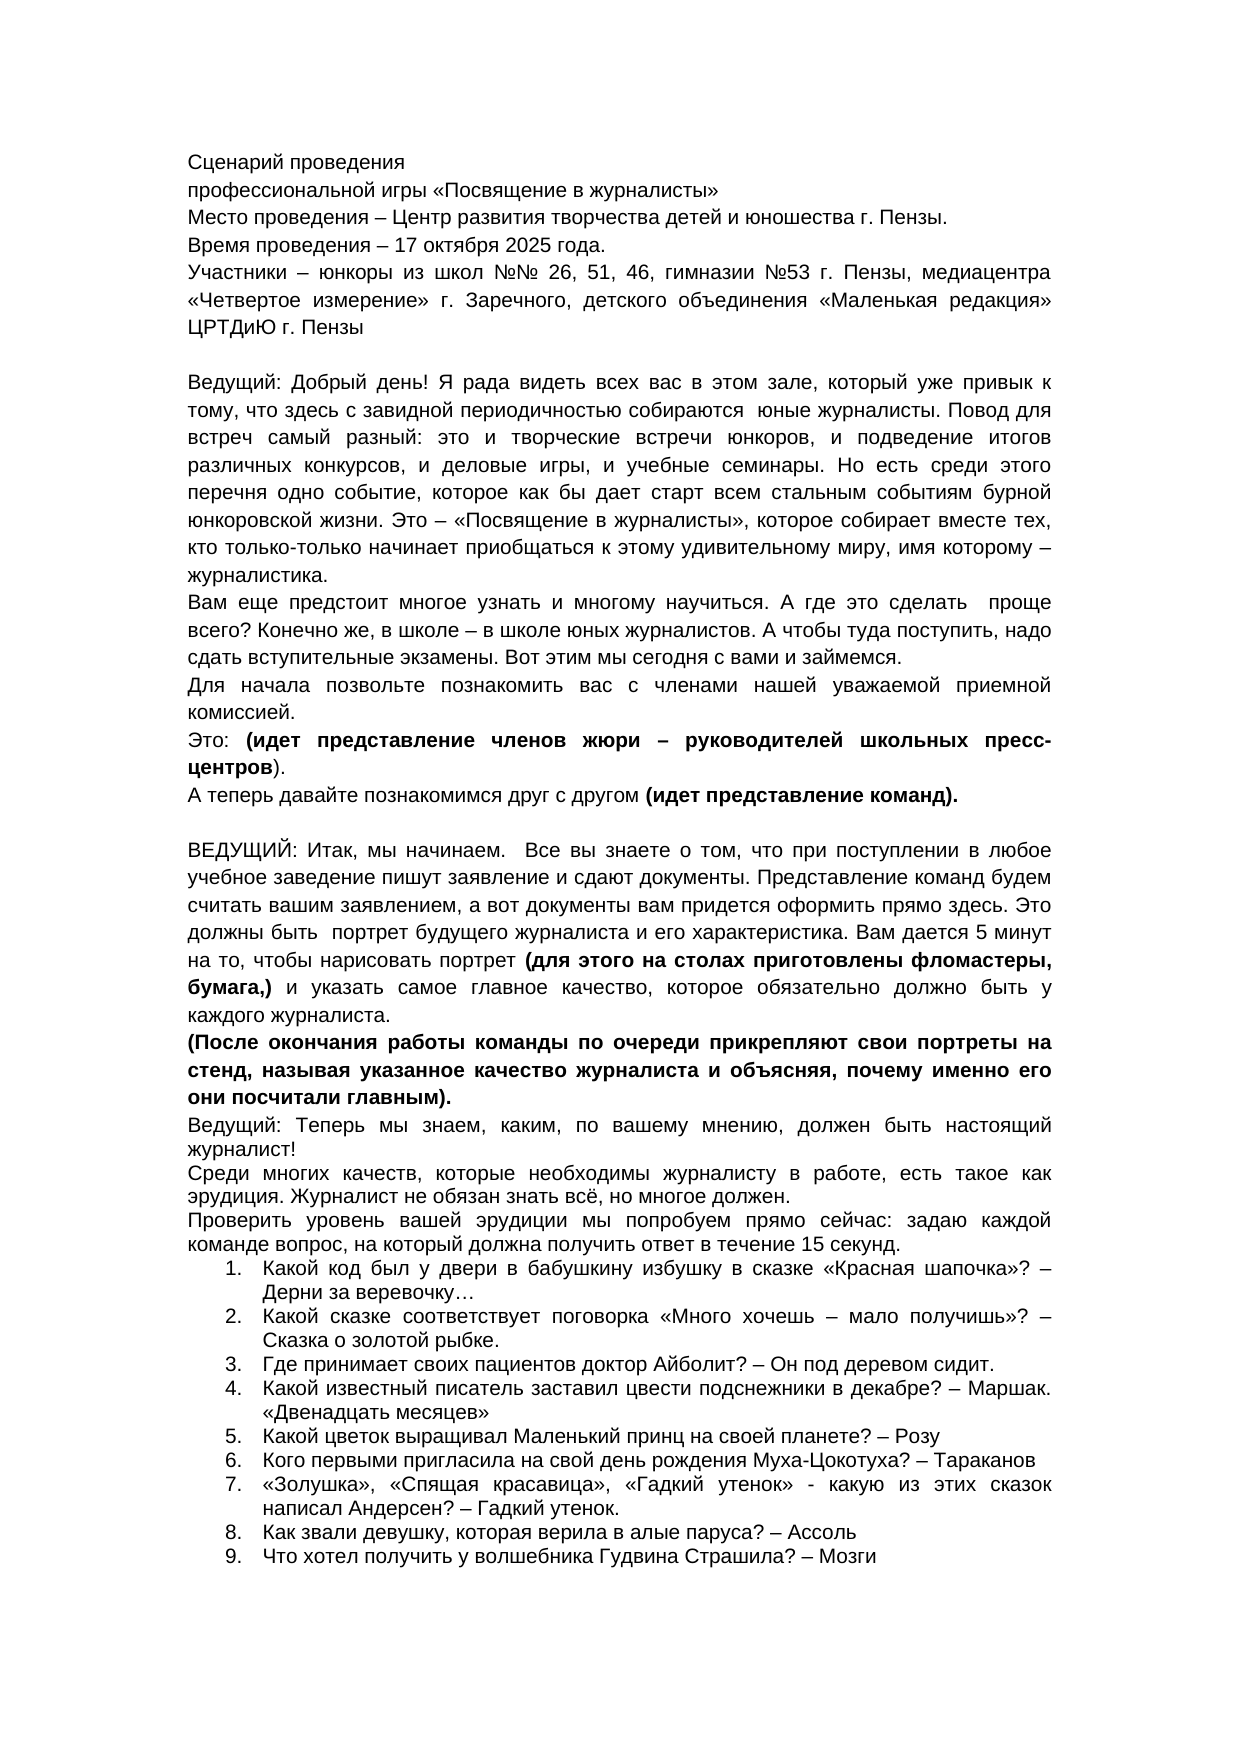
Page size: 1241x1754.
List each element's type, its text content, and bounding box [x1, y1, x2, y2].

list Кого первыми пригласила на свой день рождения Муха-Цокотуха? – Тараканов [225, 1448, 1053, 1472]
text Это: (идет представление членов жюри – руководителей школьных пресс-центров). [187, 727, 1053, 779]
text профессиональной игры «Посвящение в журналисты» [187, 177, 1053, 201]
list Какой сказке соответствует поговорка «Много хочешь – мало получишь»? – Сказка о золотой рыбке. [225, 1304, 1053, 1352]
text Ведущий: Добрый день! Я рада видеть всех вас в этом зале, который уже привык к тому, что здесь с завидной периодичностью собираются юные журналисты. Повод для встреч самый разный: это и творческие встречи юнкоров, и подведение итогов различных конкурсов, и деловые игры, и учебные семинары. Но есть среди этого перечня одно событие, которое как бы дает старт всем стальным событиям бурной юнкоровской жизни. Это – «Посвящение в журналисты», которое собирает вместе тех, кто только-только начинает приобщаться к этому удивительному миру, имя которому – журналистика. [187, 370, 1053, 586]
list «Золушка», «Спящая красавица», «Гадкий утенок» - какую из этих сказок написал Андерсен? – Гадкий утенок. [225, 1472, 1053, 1520]
list Как звали девушку, которая верила в алые паруса? – Ассоль [225, 1520, 1053, 1544]
list Какой известный писатель заставил цвести подснежники в декабре? – Маршак. «Двенадцать месяцев» [225, 1376, 1053, 1424]
text А теперь давайте познакомимся друг с другом (идет представление команд). [187, 782, 1053, 806]
list Какой код был у двери в бабушкину избушку в сказке «Красная шапочка»? – Дерни за веревочку… [225, 1256, 1053, 1304]
text (После окончания работы команды по очереди прикрепляют свои портреты на стенд, называя указанное качество журналиста и объясняя, почему именно его они посчитали главным). [187, 1030, 1053, 1109]
subtitle Сценарий проведения [187, 150, 1053, 174]
text Проверить уровень вашей эрудиции мы попробуем прямо сейчас: задаю каждой команде вопрос, на который должна получить ответ в течение 15 секунд. [187, 1208, 1053, 1256]
text Вам еще предстоит многое узнать и многому научиться. А где это сделать проще всего? Конечно же, в школе – в школе юных журналистов. А чтобы туда поступить, надо сдать вступительные экзамены. Вот этим мы сегодня с вами и займемся. [187, 590, 1053, 669]
text Среди многих качеств, которые необходимы журналисту в работе, есть такое как эрудиция. Журналист не обязан знать всё, но многое должен. [187, 1160, 1053, 1208]
text Для начала позвольте познакомить вас с членами нашей уважаемой приемной комиссией. [187, 672, 1053, 724]
text Время проведения – 17 октября 2025 года. [187, 232, 1053, 256]
list Что хотел получить у волшебника Гудвина Страшила? – Мозги [225, 1544, 1053, 1568]
text Участники – юнкоры из школ №№ 26, 51, 46, гимназии №53 г. Пензы, медиацентра «Четвертое измерение» г. Заречного, детского объединения «Маленькая редакция» ЦРТДиЮ г. Пензы [187, 260, 1053, 339]
text Ведущий: Теперь мы знаем, каким, по вашему мнению, должен быть настоящий журналист! [187, 1112, 1053, 1160]
list Какой цветок выращивал Маленький принц на своей планете? – Розу [225, 1424, 1053, 1448]
text ВЕДУЩИЙ: Итак, мы начинаем. Все вы знаете о том, что при поступлении в любое учебное заведение пишут заявление и сдают документы. Представление команд будем считать вашим заявлением, а вот документы вам придется оформить прямо здесь. Это должны быть портрет будущего журналиста и его характеристика. Вам дается 5 минут на то, чтобы нарисовать портрет (для этого на столах приготовлены фломастеры, бумага,) и указать самое главное качество, которое обязательно должно быть у каждого журналиста. [187, 837, 1053, 1026]
list Где принимает своих пациентов доктор Айболит? – Он под деревом сидит. [225, 1352, 1053, 1376]
text Место проведения – Центр развития творчества детей и юношества г. Пензы. [187, 205, 1053, 229]
